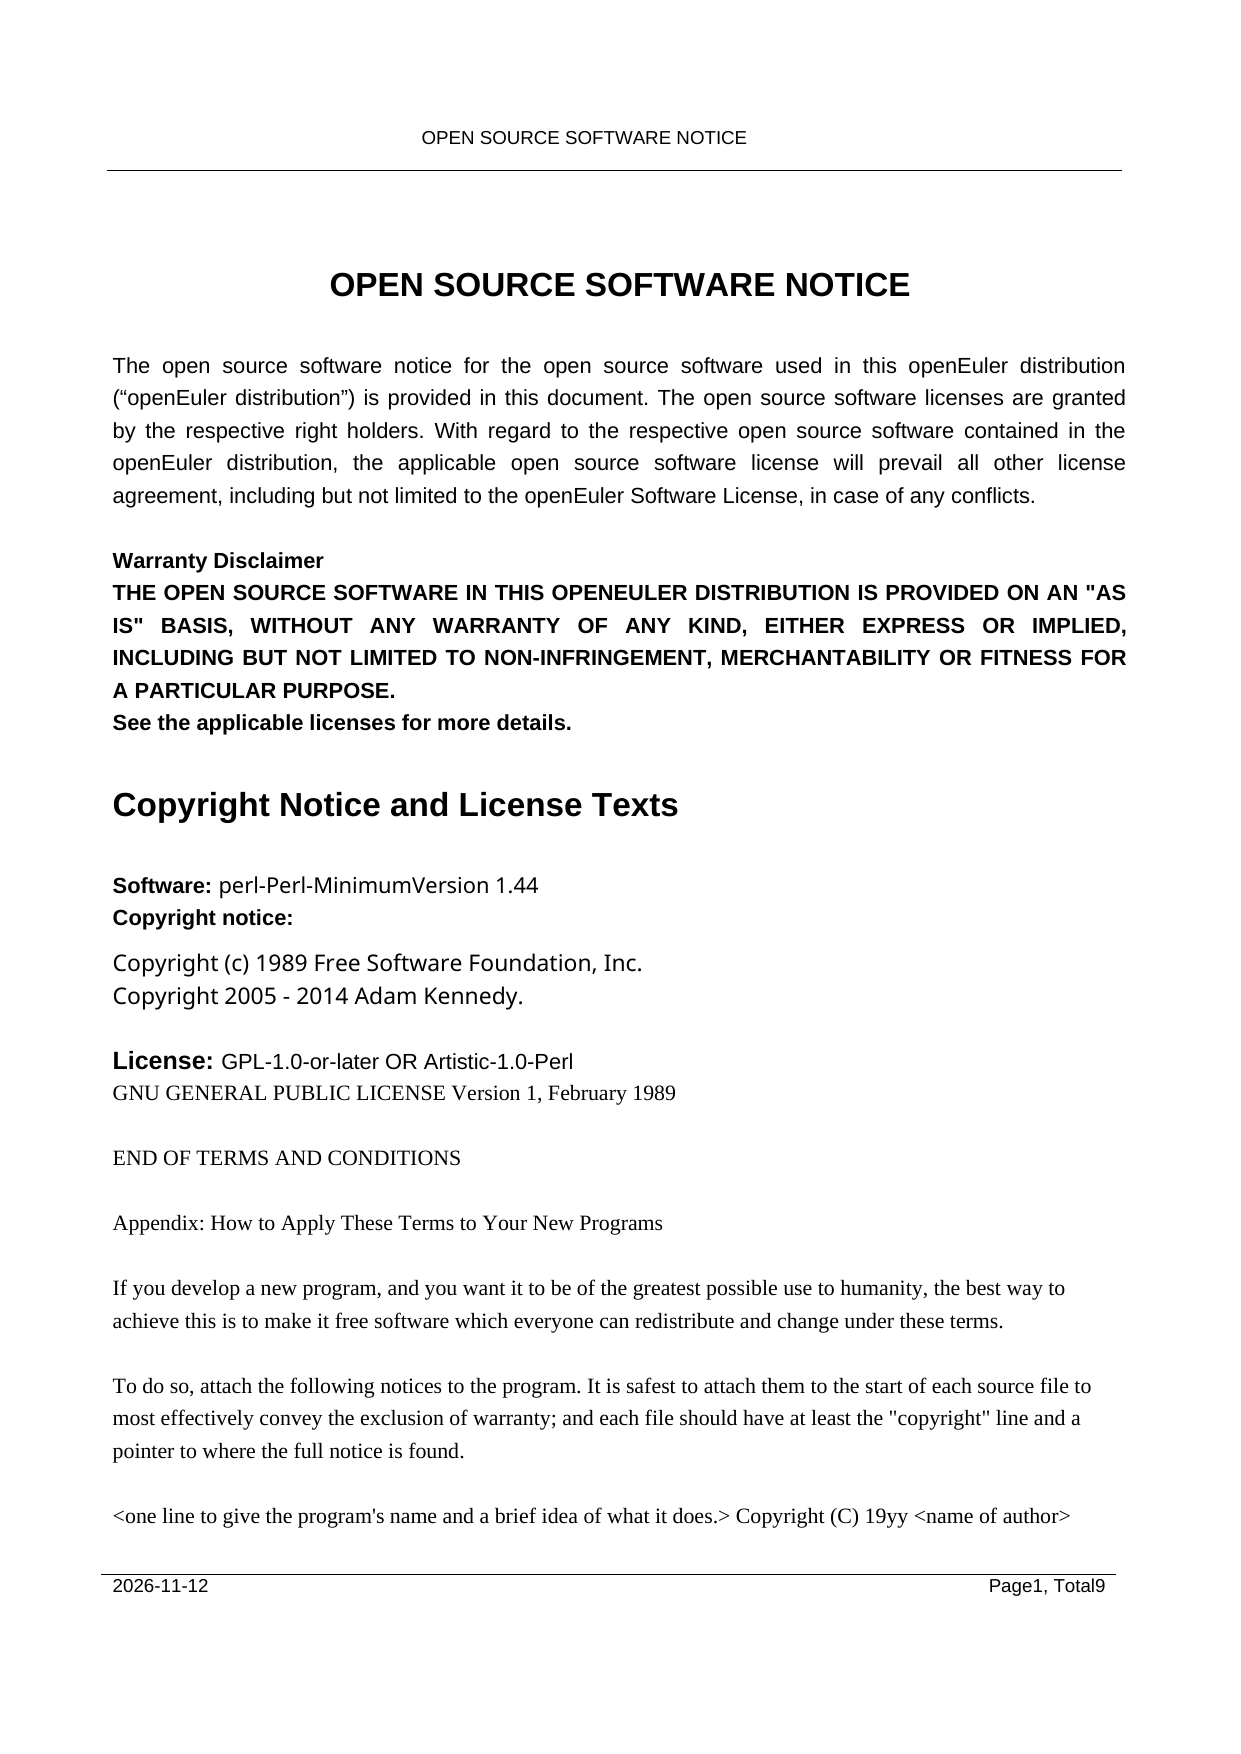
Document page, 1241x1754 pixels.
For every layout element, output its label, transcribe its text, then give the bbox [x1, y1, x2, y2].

text THE OPEN SOURCE SOFTWARE IN THIS OPENEULER DISTRIBUTION IS PROVIDED ON AN "AS IS" BASIS, WITHOUT ANY WARRANTY OF ANY KIND, EITHER EXPRESS OR IMPLIED, INCLUDING BUT NOT LIMITED TO NON-INFRINGEMENT, MERCHANTABILITY OR FITNESS FOR A PARTICULAR PURPOSE. See the applicable licenses for more details. [112, 576, 1128, 739]
text Warranty Disclaimer [112, 544, 1128, 576]
text OPEN SOURCE SOFTWARE NOTICE [112, 251, 1128, 316]
text Copyright (c) 1989 Free Software Foundation, Inc. Copyright 2005 - 2014 Adam Kennedy. [112, 947, 1128, 1044]
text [112, 1077, 1128, 1532]
text License: GPL-1.0-or-later OR Artistic-1.0-Perl [112, 1044, 1128, 1077]
text Copyright notice: [112, 901, 1128, 934]
text The open source software notice for the open source software used in this openEuler distribution (“openEuler distribution”) is provided in this document. The open source software licenses are granted by the respective right holders. With regard to the respective open source software contained in the openEuler distribution, the applicable open source software license will prevail all other license agreement, including but not limited to the openEuler Software License, in case of any conflicts. [112, 349, 1128, 511]
title Software: perl-Perl-MinimumVersion 1.44 [112, 869, 1128, 901]
text Copyright Notice and License Texts [112, 771, 1128, 836]
